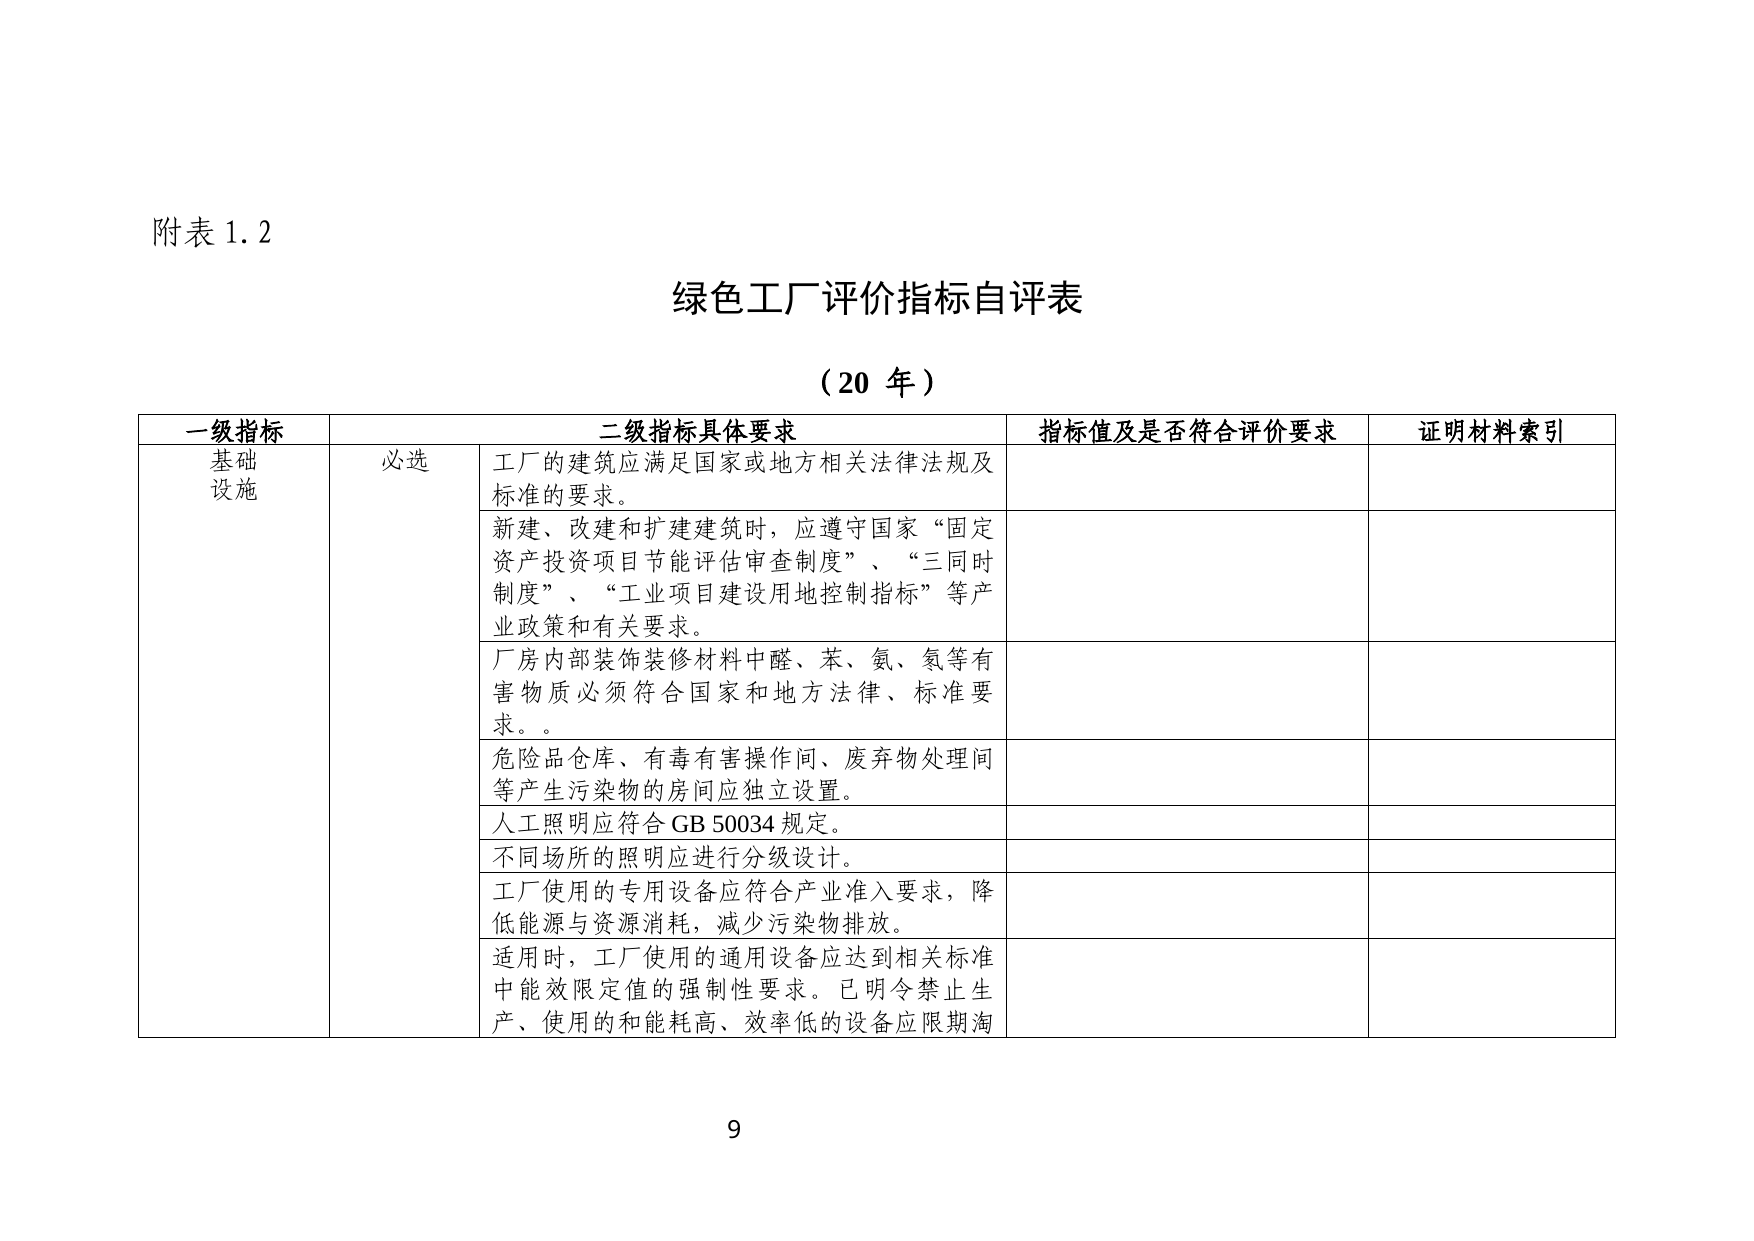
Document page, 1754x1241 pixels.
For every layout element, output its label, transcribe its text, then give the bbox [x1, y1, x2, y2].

table_cell [1369, 806, 1615, 839]
table_cell 厂房内部装饰装修材料中醛、苯、氨、氡等有害物质必须符合国家和地方法律、标准要求。。 [480, 642, 1006, 739]
table_cell 人工照明应符合GB 50034规定。 [480, 806, 1006, 839]
text （20 年） [150, 349, 1604, 414]
table_cell [1007, 873, 1368, 938]
table_cell 不同场所的照明应进行分级设计。 [480, 840, 1006, 872]
table_cell 基础 设施 [139, 445, 329, 1037]
table_cell [1369, 511, 1615, 641]
table_cell [1007, 806, 1368, 839]
table_cell 工厂的建筑应满足国家或地方相关法律法规及标准的要求。 [480, 445, 1006, 509]
text 绿色工厂评价指标自评表 [150, 263, 1604, 328]
text 附表1.2 [150, 198, 1604, 263]
table_cell [1369, 939, 1615, 1037]
table_cell 危险品仓库、有毒有害操作间、废弃物处理间等产生污染物的房间应独立设置。 [480, 740, 1006, 805]
table_header 证明材料索引 [1369, 415, 1615, 443]
table_cell [1369, 873, 1615, 938]
table_cell [1007, 642, 1368, 739]
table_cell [480, 939, 1006, 1037]
table_cell [1007, 511, 1368, 641]
table_header 二级指标具体要求 [330, 415, 1006, 443]
table_cell [1369, 445, 1615, 509]
table_cell [1007, 939, 1368, 1037]
table_cell [1369, 740, 1615, 805]
table_header 一级指标 [139, 415, 329, 443]
table_cell [1007, 740, 1368, 805]
table_cell [1007, 445, 1368, 509]
table_header 指标值及是否符合评价要求 [1007, 415, 1368, 443]
table_cell [1369, 840, 1615, 872]
table_cell [1369, 642, 1615, 739]
table_cell 必选 [330, 445, 479, 1037]
table_cell 新建、改建和扩建建筑时，应遵守国家“固定资产投资项目节能评估审查制度”、“三同时制度”、“工业项目建设用地控制指标”等产业政策和有关要求。 [480, 511, 1006, 641]
table_cell [1007, 840, 1368, 872]
table_cell 工厂使用的专用设备应符合产业准入要求，降低能源与资源消耗，减少污染物排放。 [480, 873, 1006, 938]
